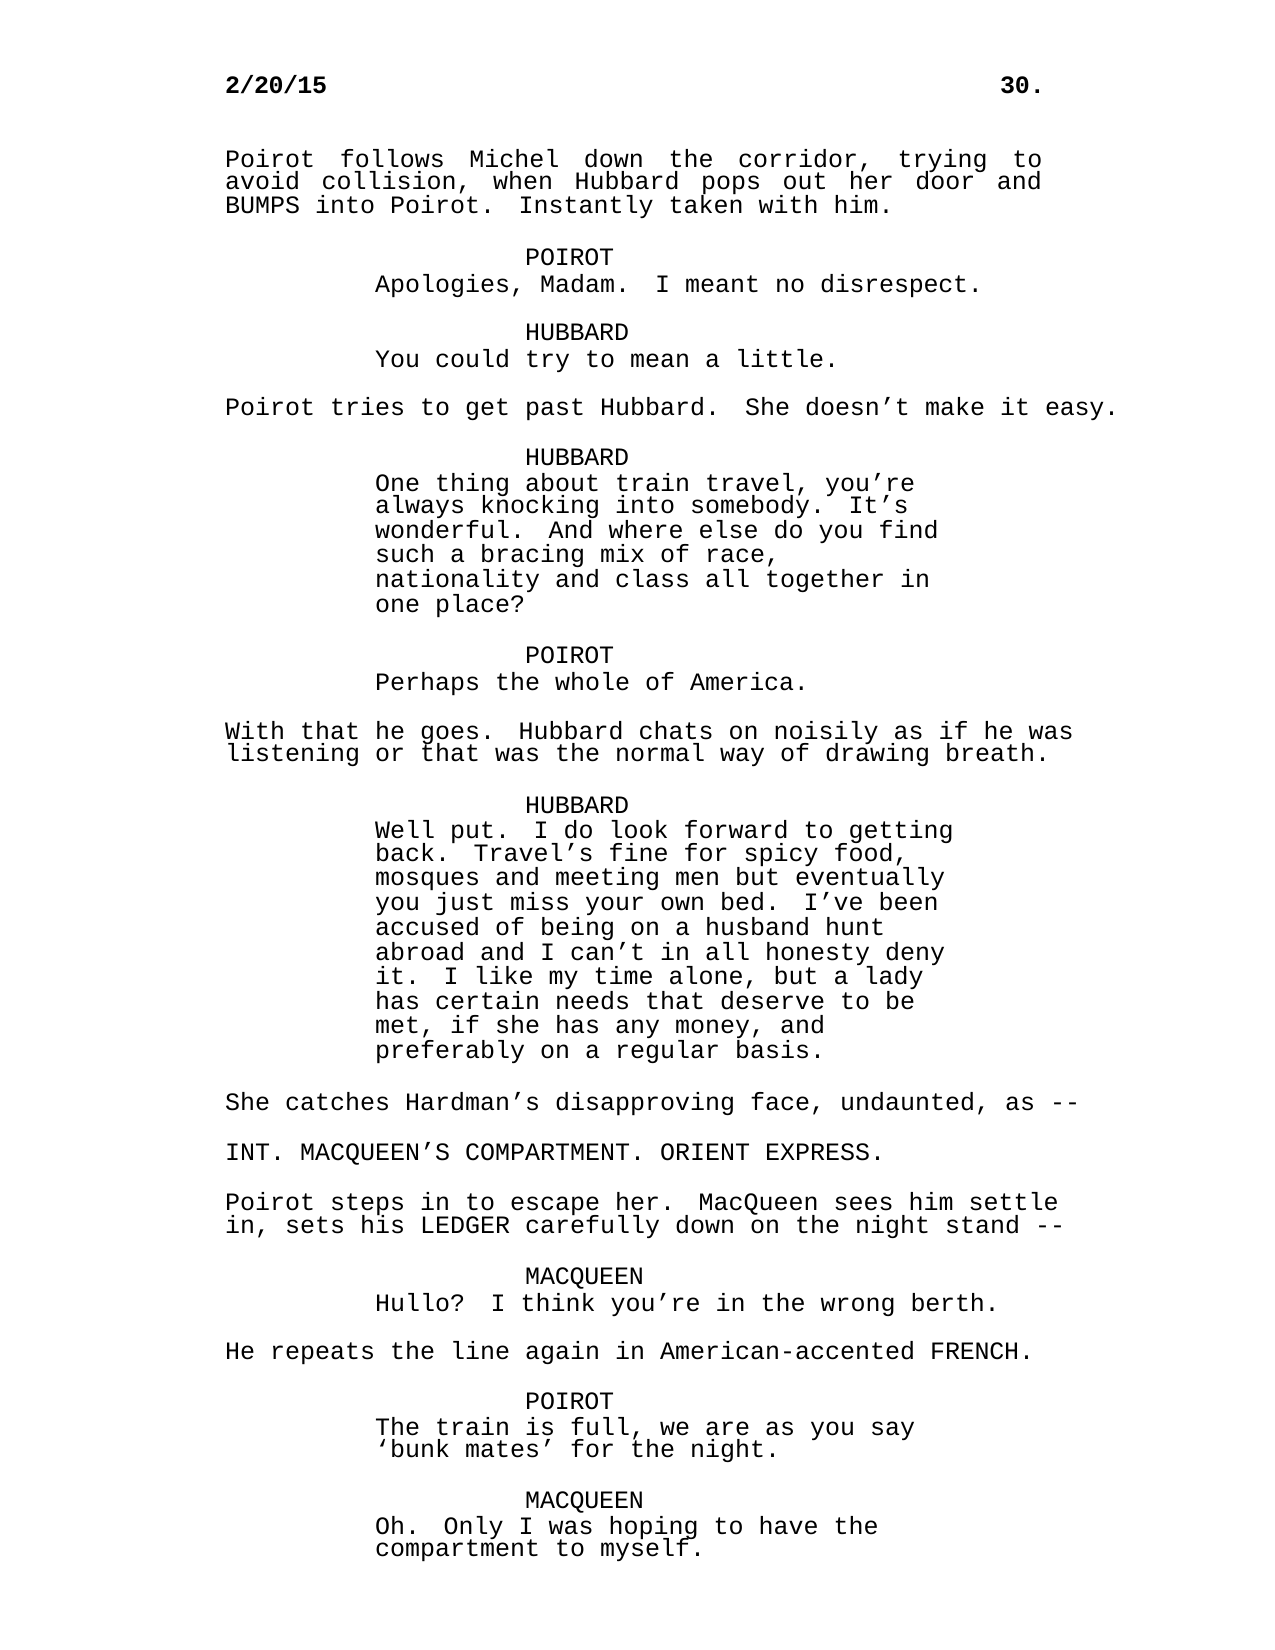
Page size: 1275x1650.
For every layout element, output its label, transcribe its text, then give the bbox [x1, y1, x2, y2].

subtitle POIROT [525, 1388, 1156, 1415]
subtitle HUBBARD [525, 792, 1156, 818]
text Poirot follows Michel down the corridor, trying to avoid collision, when Hubbard pops out her door and BUMPS into Poirot. Instantly taken with him. [225, 147, 1042, 221]
text With that he goes. Hubbard chats on noisily as if he was listening or that was the normal way of drawing breath. [225, 720, 1156, 769]
text She catches Hardman’s disapproving face, undaunted, as -- INT. MACQUEEN’S COMPARTMENT. ORIENT EXPRESS. [225, 1089, 1101, 1168]
text Poirot tries to get past Hubbard. She doesn’t make it easy. [225, 394, 1156, 422]
subtitle POIROT [525, 244, 1156, 271]
text The train is full, we are as you say ‘bunk mates’ for the night. [375, 1416, 958, 1465]
text Oh. Only I was hoping to have the compartment to myself. [375, 1515, 958, 1564]
text Poirot steps in to escape her. MacQueen sees him settle in, sets his LEDGER carefully down on the night stand -- [225, 1191, 1115, 1241]
text Well put. I do look forward to getting back. Travel’s fine for spicy food, mosques and meeting men but eventually you just miss your own bed. I’ve been accused of being on a husband hunt abroad and I can’t in all honesty deny it. I like my time alone, but a lady has certain needs that deserve to be met, if she has any money, and preferably on a regular basis. [375, 819, 973, 1066]
subtitle MACQUEEN [525, 1263, 1156, 1290]
text Apologies, Madam. I meant no disrespect. [375, 271, 1156, 297]
subtitle HUBBARD [525, 444, 1156, 471]
subtitle POIROT [525, 642, 1156, 669]
text Perhaps the whole of America. [375, 669, 1156, 696]
subtitle MACQUEEN [525, 1488, 1156, 1514]
text Hullo? I think you’re in the wrong berth. [375, 1290, 1156, 1317]
text One thing about train travel, you’re always knocking into somebody. It’s wonderful. And where else do you find such a bracing mix of race, nationality and class all together in one place? [375, 472, 958, 619]
text You could try to mean a little. [375, 346, 1156, 372]
text He repeats the line again in American-accented FRENCH. [225, 1338, 1156, 1367]
subtitle HUBBARD [525, 319, 1156, 346]
